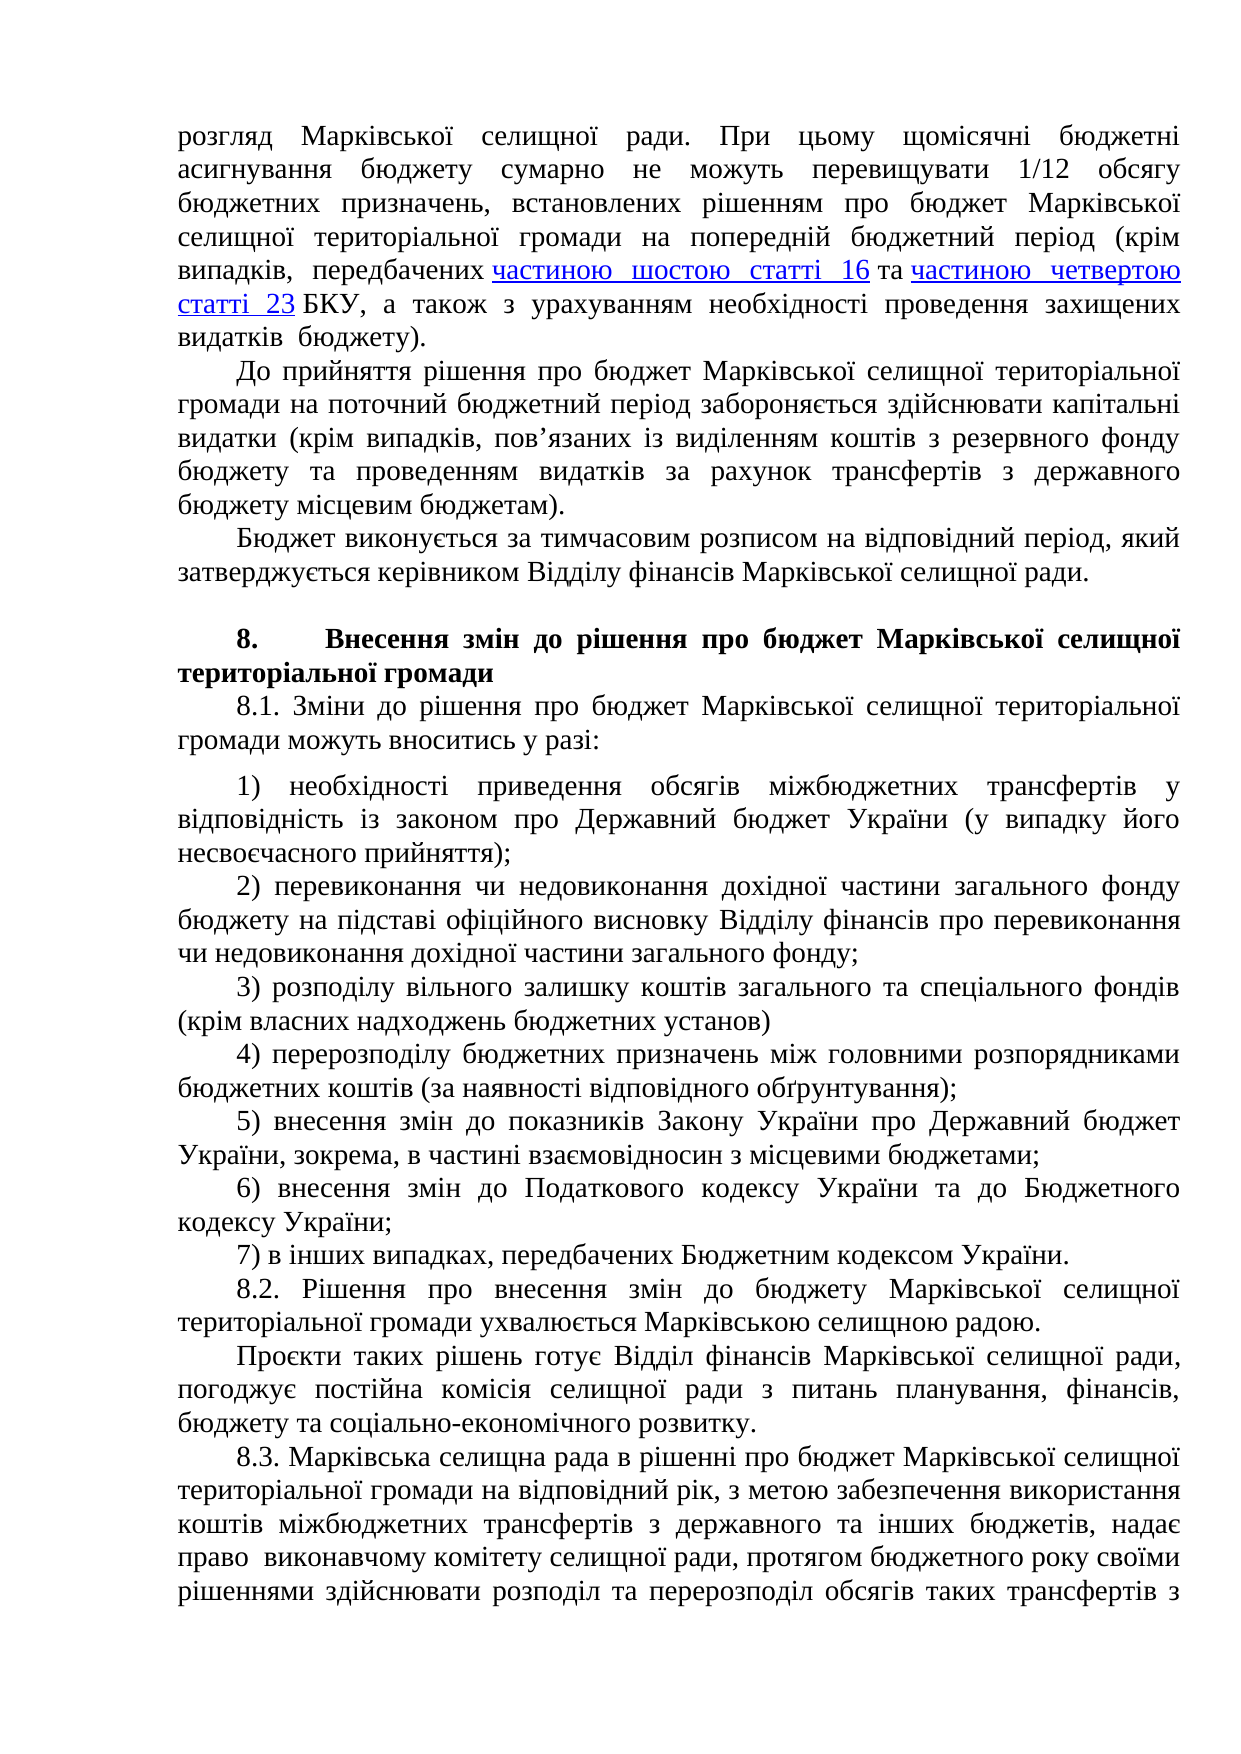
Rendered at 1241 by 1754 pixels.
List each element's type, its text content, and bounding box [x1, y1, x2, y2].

text Проєкти таких рішень готує Відділ фінансів Марківської селищної ради, погоджує постійна комісія селищної ради з питань планування, фінансів, бюджету та соціально-економічного розвитку. [177, 1338, 1181, 1439]
text До прийняття рішення про бюджет Марківської селищної територіальної громади на поточний бюджетний період забороняється здійснювати капітальні видатки (крім випадків, пов’язаних із виділенням коштів з резервного фонду бюджету та проведенням видатків за рахунок трансфертів з державного бюджету місцевим бюджетам). [177, 353, 1181, 521]
list Внесення змін до рішення про бюджет Марківської селищної територіальної громади [177, 621, 1181, 688]
text 1) необхідності приведення обсягів міжбюджетних трансфертів у відповідність із законом про Державний бюджет України (у випадку його несвоєчасного прийняття); [177, 768, 1181, 868]
text 2) перевиконання чи недовиконання дохідної частини загального фонду бюджету на підставі офіційного висновку Відділу фінансів про перевиконання чи недовиконання дохідної частини загального фонду; [177, 868, 1181, 969]
text 4) перерозподілу бюджетних призначень між головними розпорядниками бюджетних коштів (за наявності відповідного обґрунтування); [177, 1036, 1181, 1103]
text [177, 1439, 1181, 1606]
text 6) внесення змін до Податкового кодексу України та до Бюджетного кодексу України; [177, 1170, 1181, 1237]
text 3) розподілу вільного залишку коштів загального та спеціального фондів (крім власних надходжень бюджетних установ) [177, 969, 1181, 1036]
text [177, 118, 1181, 353]
list 8.1. Зміни до рішення про бюджет Марківської селищної територіальної громади можуть вноситись у разі: [177, 688, 1181, 755]
text 5) внесення змін до показників Закону України про Державний бюджет України, зокрема, в частині взаємовідносин з місцевими бюджетами; [177, 1103, 1181, 1170]
text Бюджет виконується за тимчасовим розписом на відповідний період, який затверджується керівником Відділу фінансів Марківської селищної ради. [177, 521, 1181, 588]
text 7) в інших випадках, передбачених Бюджетним кодексом України. [177, 1237, 1181, 1271]
text 8.2. Рішення про внесення змін до бюджету Марківської селищної територіальної громади ухвалюється Марківською селищною радою. [177, 1271, 1181, 1338]
